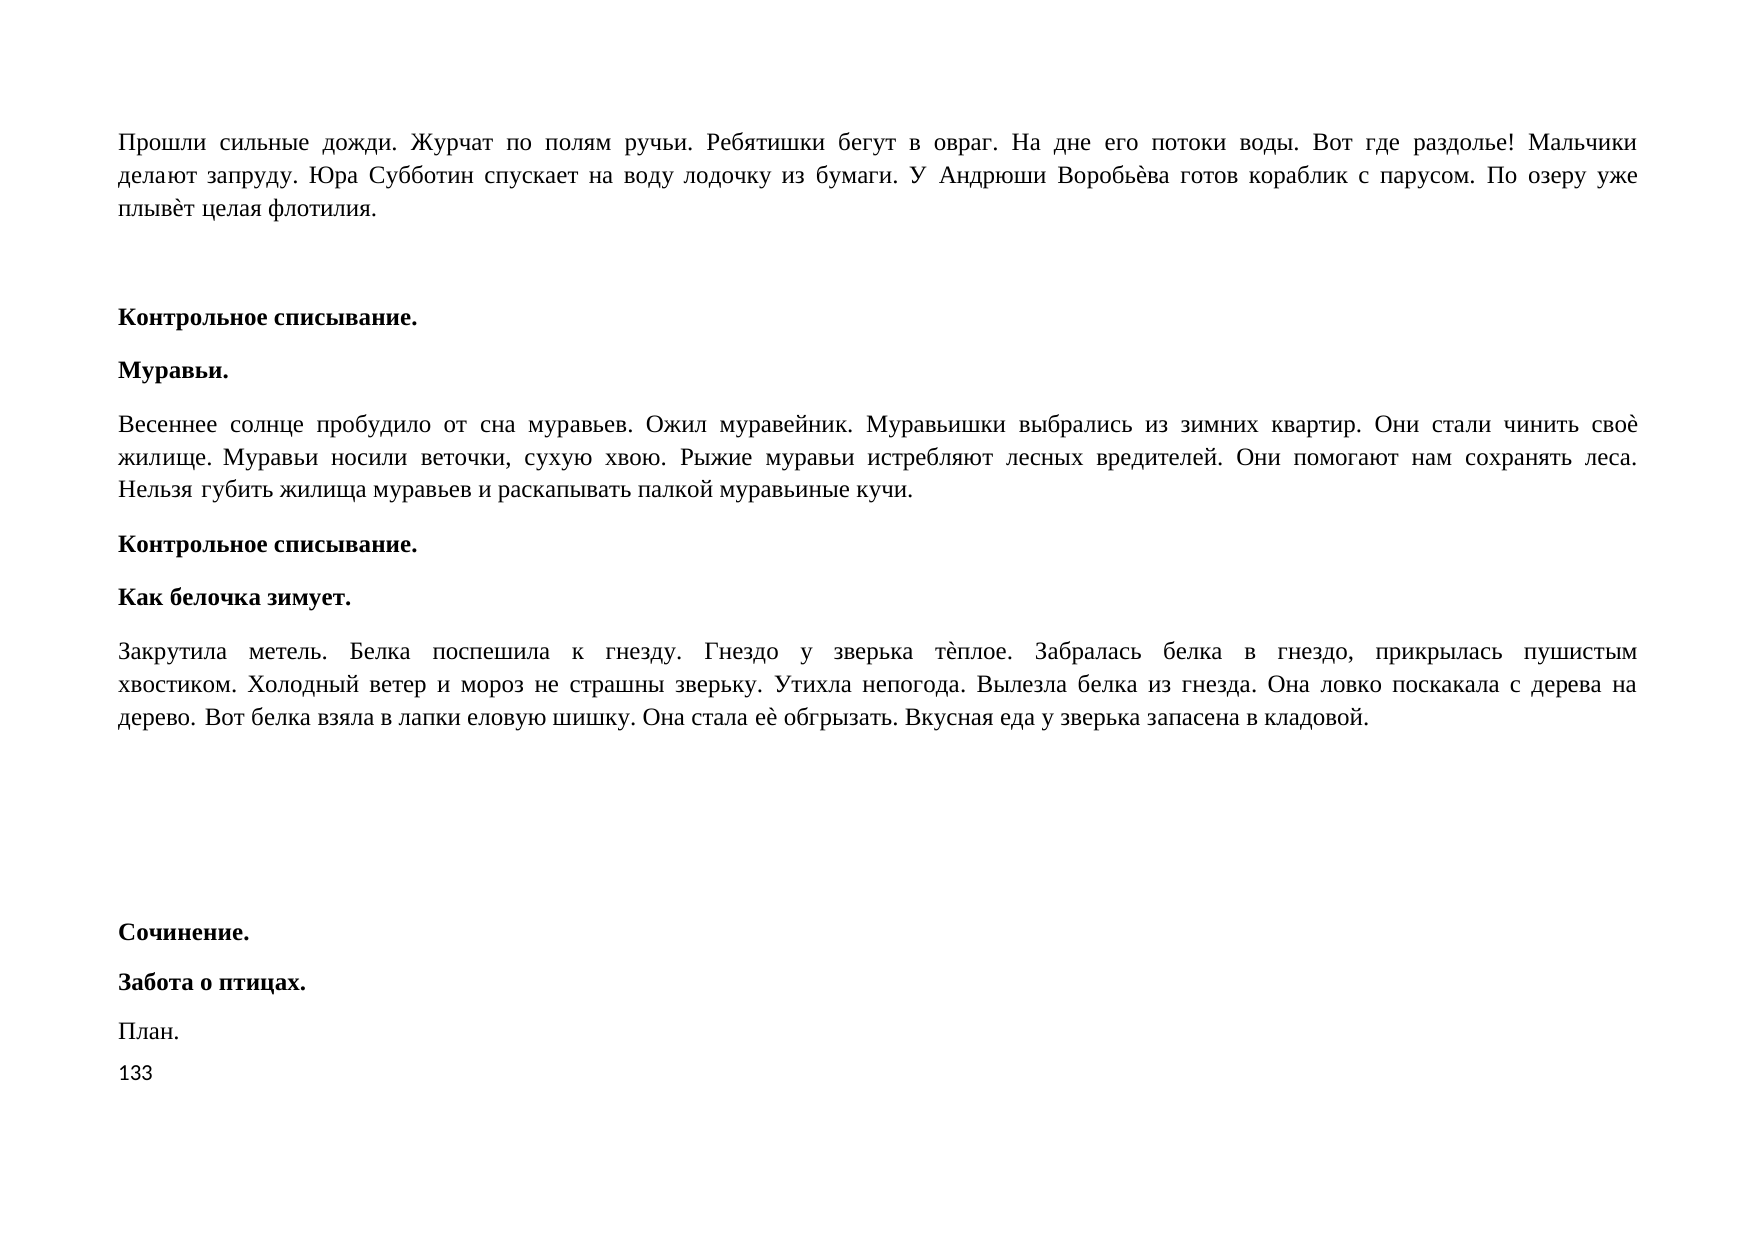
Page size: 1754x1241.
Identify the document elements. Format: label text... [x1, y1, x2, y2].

text Контрольное списывание. [118, 529, 1667, 557]
text Забота о птицах. [118, 967, 1667, 996]
text Прошли сильные дожди. Журчат по полям ручьи. Ребятишки бегут в овраг. На дне его потоки воды. Вот где раздолье! Мальчики делают запруду. Юра Субботин спускает на воду лодочку из бумаги. У Андрюши Воробьѐва готов кораблик с парусом. По озеру уже плывѐт целая флотилия. [118, 127, 1639, 222]
text Сочинение. [118, 917, 1667, 946]
text Контрольное списывание. [118, 302, 1667, 330]
text Закрутила метель. Белка поспешила к гнезду. Гнездо у зверька тѐплое. Забралась белка в гнездо, прикрылась пушистым хвостиком. Холодный ветер и мороз не страшны зверьку. Утихла непогода. Вылезла белка из гнезда. Она ловко поскакала с дерева на дерево. Вот белка взяла в лапки еловую шишку. Она стала еѐ обгрызать. Вкусная еда у зверька запасена в кладовой. [118, 636, 1638, 731]
text План. 133 [118, 1016, 185, 1086]
text Как белочка зимует. [118, 582, 1667, 611]
text Весеннее солнце пробудило от сна муравьев. Ожил муравейник. Муравьишки выбрались из зимних квартир. Они стали чинить своѐ жилище. Муравьи носили веточки, сухую хвою. Рыжие муравьи истребляют лесных вредителей. Они помогают нам сохранять леса. Нельзя губить жилища муравьев и раскапывать палкой муравьиные кучи. [118, 409, 1638, 503]
text Муравьи. [118, 355, 1667, 384]
